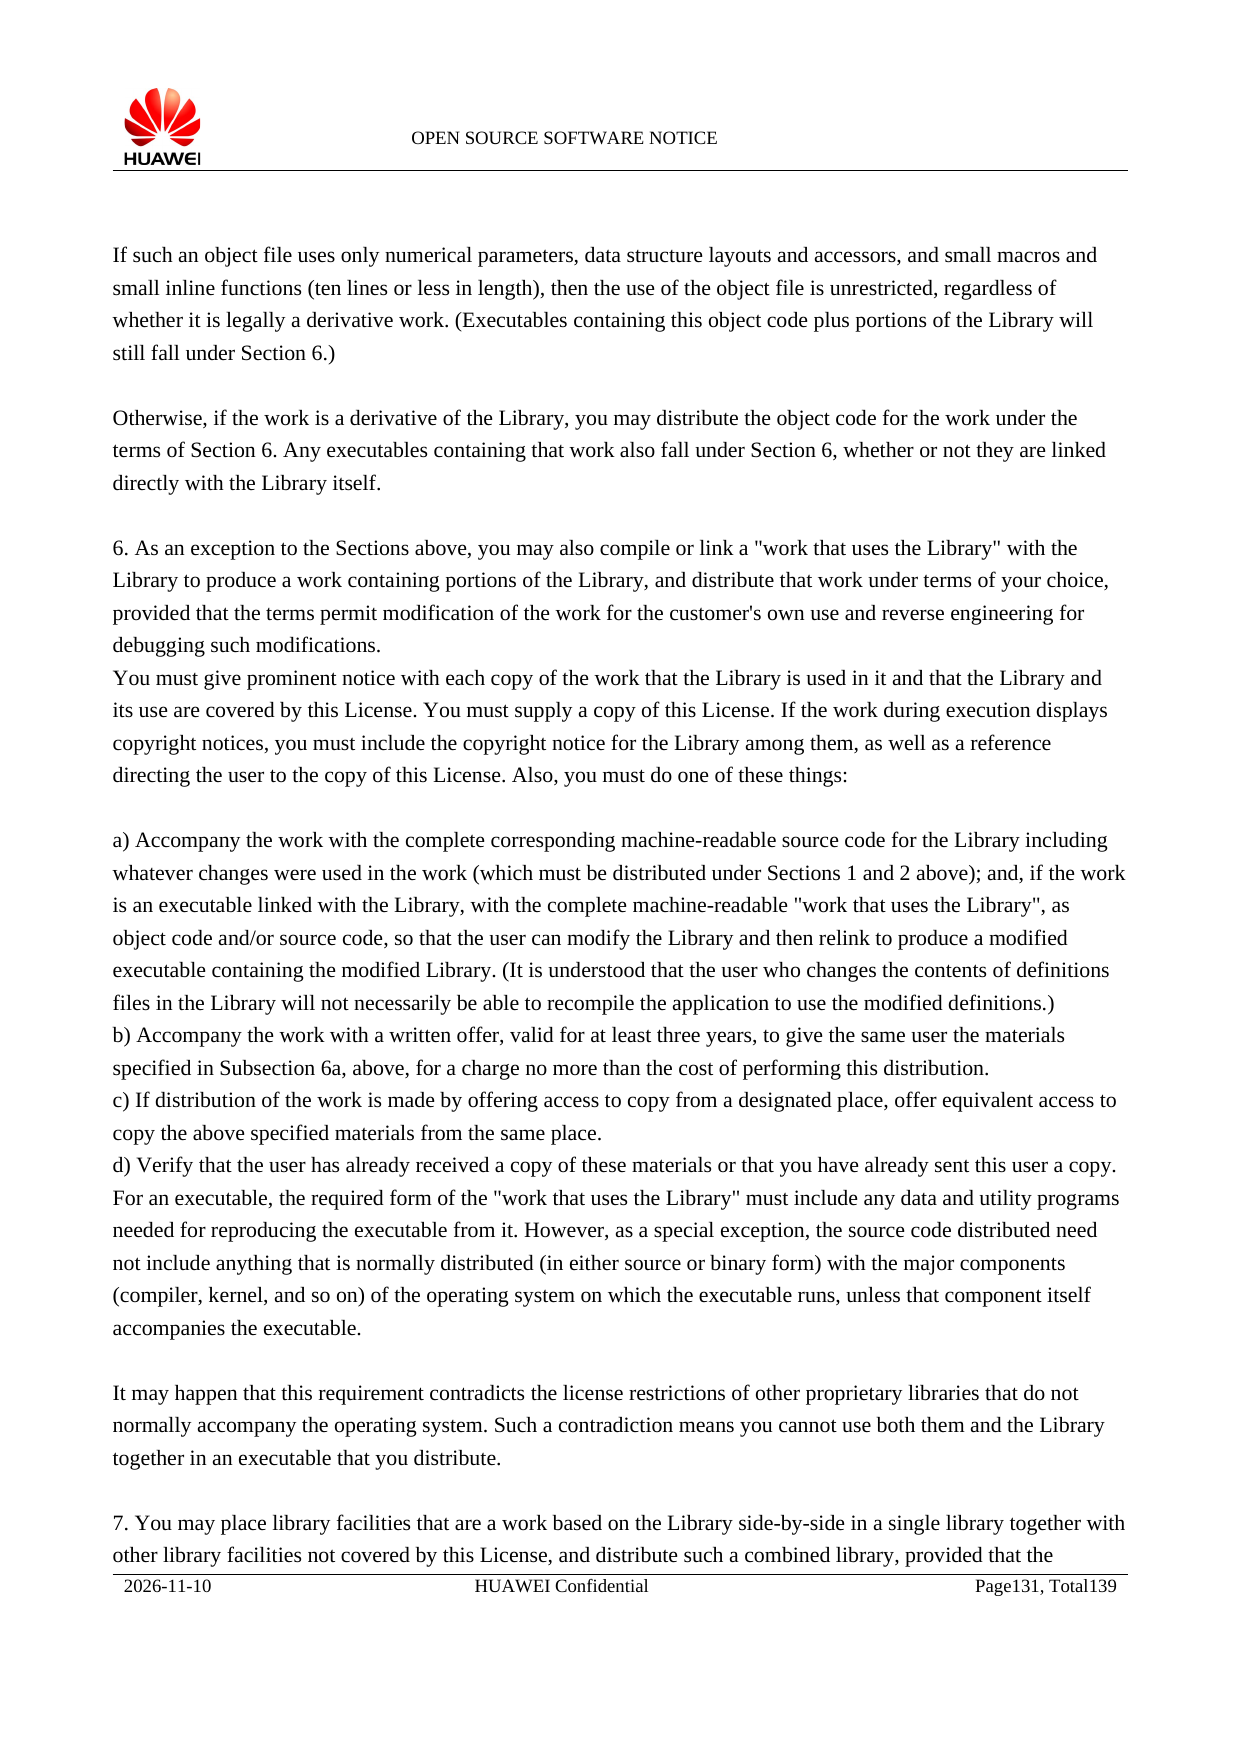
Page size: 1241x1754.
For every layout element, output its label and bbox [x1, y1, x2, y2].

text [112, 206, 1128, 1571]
picture [124, 88, 201, 165]
